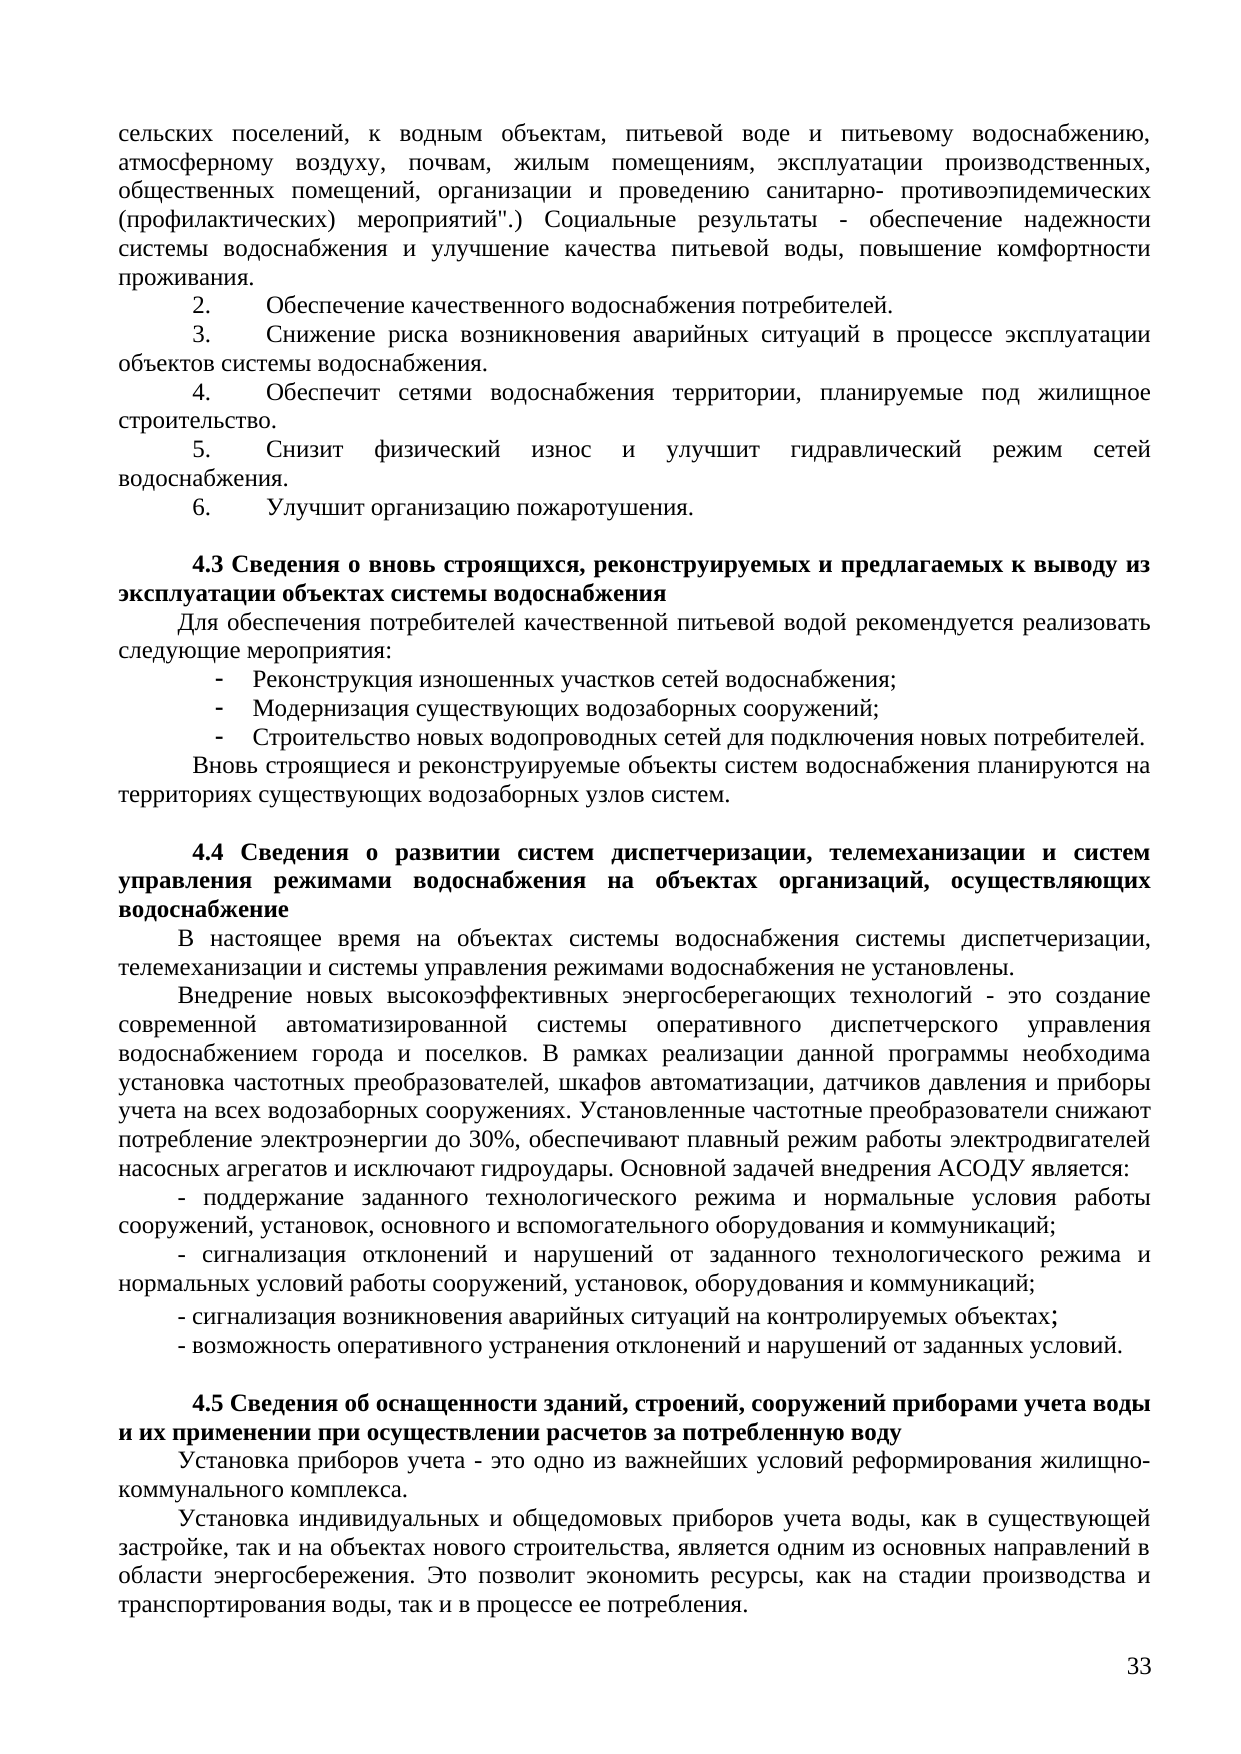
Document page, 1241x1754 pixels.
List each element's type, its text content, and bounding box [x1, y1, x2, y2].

list Обеспечит сетями водоснабжения территории, планируемые под жилищное строительство. [118, 377, 1152, 434]
text Установка приборов учета - это одно из важнейших условий реформирования жилищно-коммунального комплекса. [118, 1445, 1152, 1503]
text - возможность оперативного устранения отклонений и нарушений от заданных условий. [118, 1330, 1152, 1359]
list Снизит физический износ и улучшит гидравлический режим сетей водоснабжения. [118, 434, 1152, 492]
text - сигнализация возникновения аварийных ситуаций на контролируемых объектах; [118, 1297, 1152, 1330]
text - сигнализация отклонений и нарушений от заданного технологического режима и нормальных условий работы сооружений, установок, оборудования и коммуникаций; [118, 1239, 1152, 1297]
list Снижение риска возникновения аварийных ситуаций в процессе эксплуатации объектов системы водоснабжения. [118, 319, 1152, 377]
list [118, 204, 1152, 291]
text Вновь строящиеся и реконструируемые объекты систем водоснабжения планируются на территориях существующих водозаборных узлов систем. [118, 751, 1152, 808]
list Обеспечение качественного водоснабжения потребителей. [118, 291, 1152, 319]
text В настоящее время на объектах системы водоснабжения системы диспетчеризации, телемеханизации и системы управления режимами водоснабжения не установлены. [118, 923, 1152, 981]
text - поддержание заданного технологического режима и нормальные условия работы сооружений, установок, основного и вспомогательного оборудования и коммуникаций; [118, 1182, 1152, 1239]
text Для обеспечения потребителей качественной питьевой водой рекомендуется реализовать следующие мероприятия: [118, 607, 1152, 664]
list Улучшит организацию пожаротушения. [118, 492, 1152, 521]
subtitle 4.3 Сведения о вновь строящихся, реконструируемых и предлагаемых к выводу из эксплуатации объектах системы водоснабжения [118, 549, 1152, 607]
subtitle 4.4 Сведения о развитии систем диспетчеризации, телемеханизации и систем управления режимами водоснабжения на объектах организаций, осуществляющих водоснабжение [118, 837, 1152, 923]
list Модернизация существующих водозаборных сооружений; [215, 693, 1152, 722]
list Строительство новых водопроводных сетей для подключения новых потребителей. [215, 722, 1152, 751]
text Внедрение новых высокоэффективных энергосберегающих технологий - это создание современной автоматизированной системы оперативного диспетчерского управления водоснабжением города и поселков. В рамках реализации данной программы необходима установка частотных преобразователей, шкафов автоматизации, датчиков давления и приборы учета на всех водозаборных сооружениях. Установленные частотные преобразователи снижают потребление электроэнергии до 30%, обеспечивают плавный режим работы электродвигателей насосных агрегатов и исключают гидроудары. Основной задачей внедрения АСОДУ является: [118, 981, 1152, 1182]
subtitle 4.5 Сведения об оснащенности зданий, строений, сооружений приборами учета воды и их применении при осуществлении расчетов за потребленную воду [118, 1388, 1152, 1445]
text Установка индивидуальных и общедомовых приборов учета воды, как в существующей застройке, так и на объектах нового строительства, является одним из основных направлений в области энергосбережения. Это позволит экономить ресурсы, как на стадии производства и транспортирования воды, так и в процессе ее потребления. [118, 1503, 1152, 1618]
list Реконструкция изношенных участков сетей водоснабжения; [215, 664, 1152, 693]
